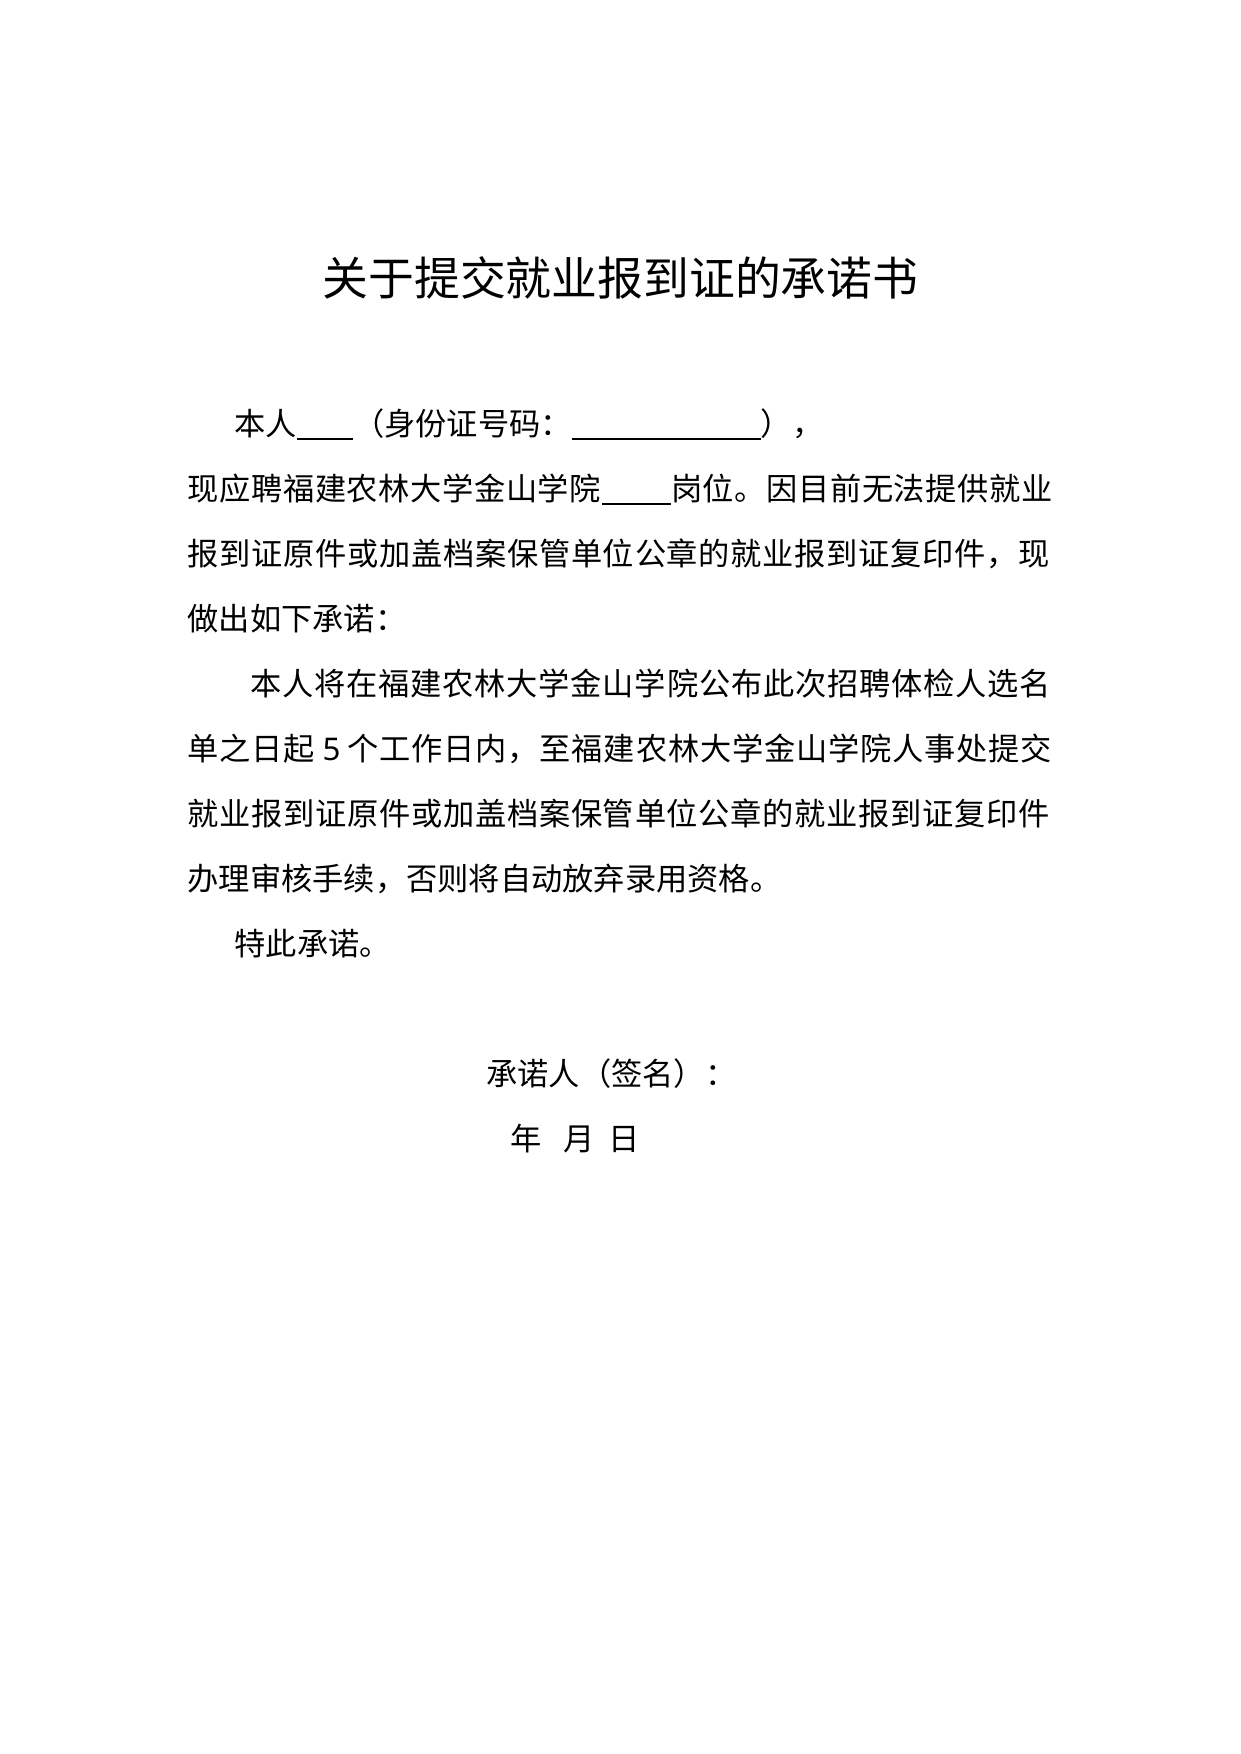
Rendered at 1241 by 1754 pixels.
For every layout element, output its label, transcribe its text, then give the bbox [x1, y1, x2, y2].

text 现应聘福建农林大学金山学院 岗位。因目前无法提供就业报到证原件或加盖档案保管单位公章的就业报到证复印件，现做出如下承诺： [187, 454, 1053, 649]
text 本人 （身份证号码： ）， [187, 389, 1053, 454]
text 关于提交就业报到证的承诺书 [187, 227, 1053, 324]
text 特此承诺。 [187, 909, 1053, 974]
text 承诺人（签名）： [187, 1039, 1053, 1104]
text 本人将在福建农林大学金山学院公布此次招聘体检人选名单之日起5个工作日内，至福建农林大学金山学院人事处提交就业报到证原件或加盖档案保管单位公章的就业报到证复印件办理审核手续，否则将自动放弃录用资格。 [187, 649, 1053, 909]
text 年 月 日 [187, 1104, 1053, 1169]
